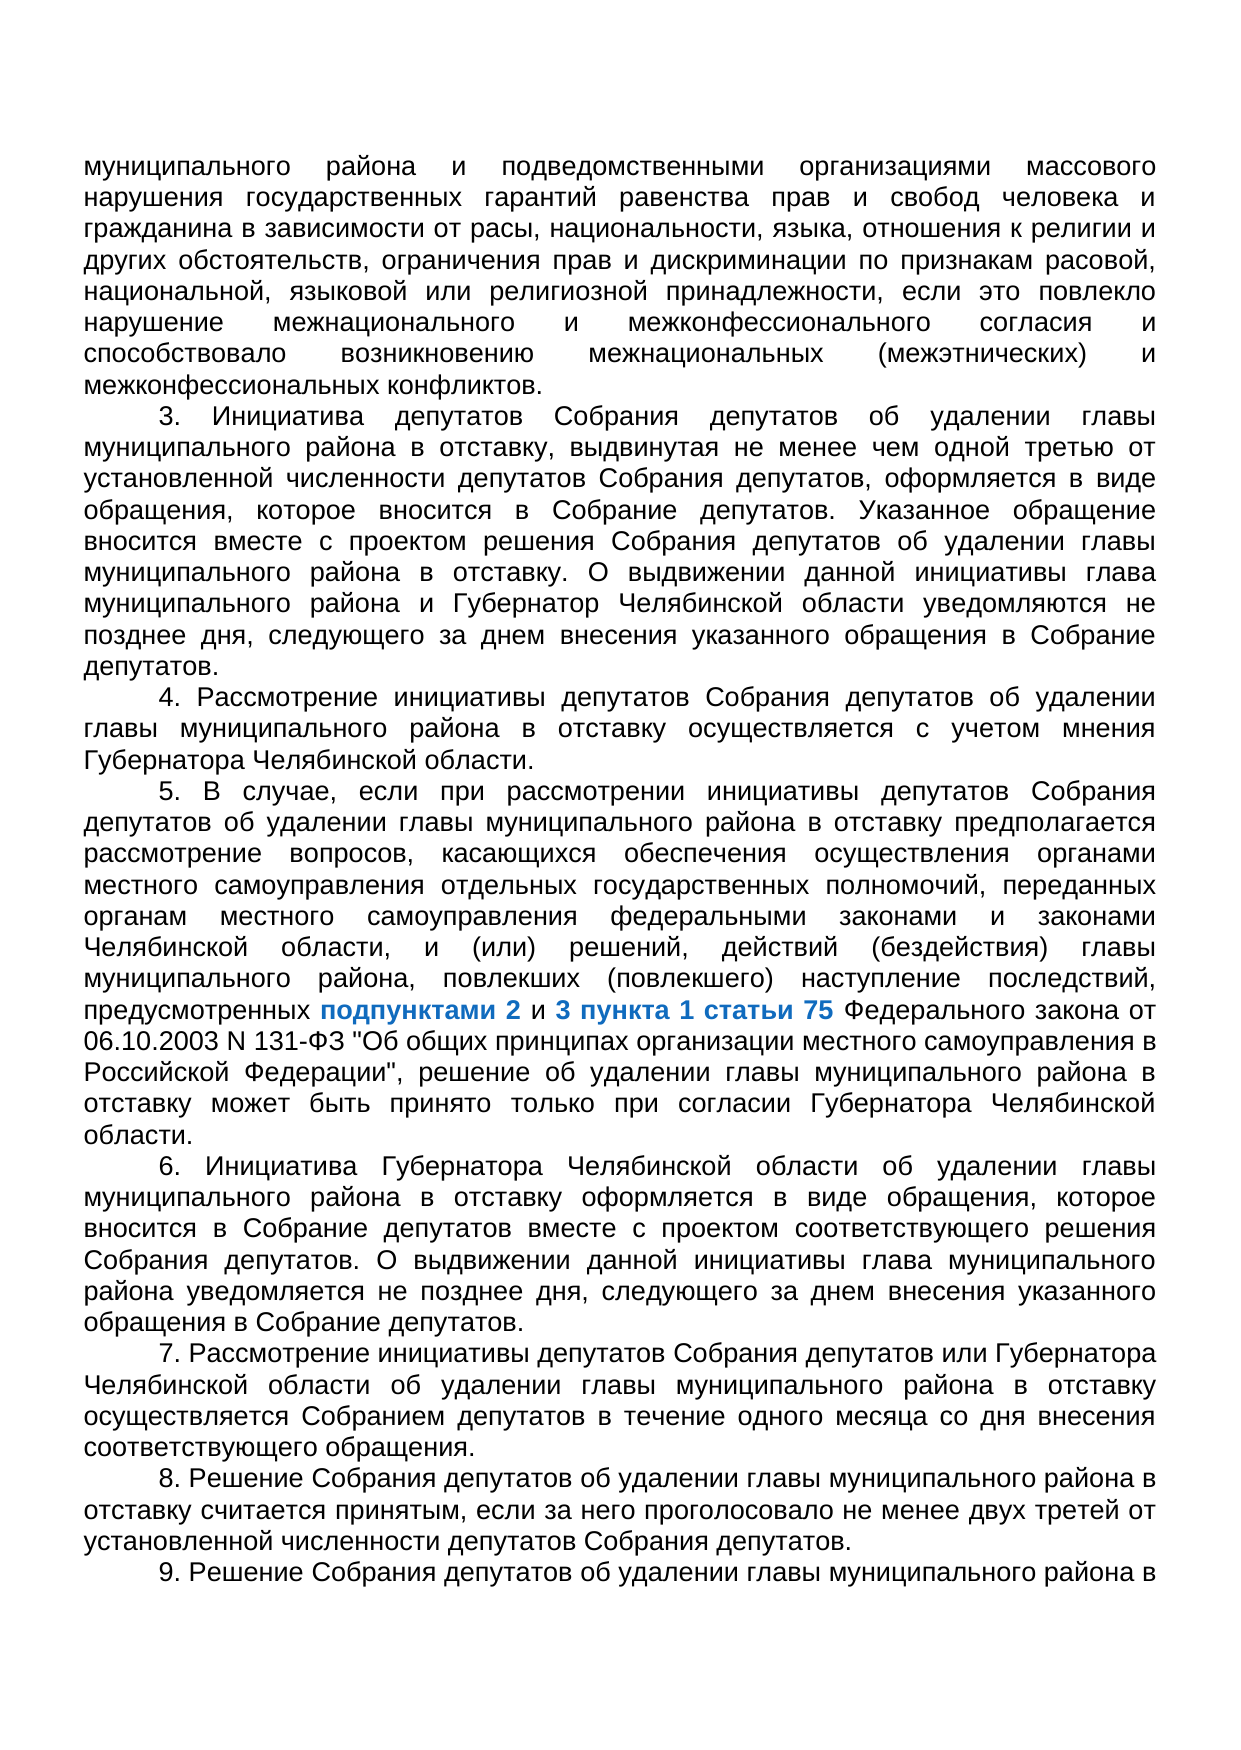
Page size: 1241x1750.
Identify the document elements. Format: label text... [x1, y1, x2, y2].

text 4. Рассмотрение инициативы депутатов Собрания депутатов об удалении главы муниципального района в отставку осуществляется с учетом мнения Губернатора Челябинской области. [83, 681, 1157, 775]
text 7. Рассмотрение инициативы депутатов Собрания депутатов или Губернатора Челябинской области об удалении главы муниципального района в отставку осуществляется Собранием депутатов в течение одного месяца со дня внесения соответствующего обращения. [83, 1337, 1157, 1462]
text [83, 1556, 1157, 1587]
text 8. Решение Собрания депутатов об удалении главы муниципального района в отставку считается принятым, если за него проголосовало не менее двух третей от установленной численности депутатов Собрания депутатов. [83, 1462, 1157, 1556]
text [83, 150, 1157, 400]
text 6. Инициатива Губернатора Челябинской области об удалении главы муниципального района в отставку оформляется в виде обращения, которое вносится в Собрание депутатов вместе с проектом соответствующего решения Собрания депутатов. О выдвижении данной инициативы глава муниципального района уведомляется не позднее дня, следующего за днем внесения указанного обращения в Собрание депутатов. [83, 1150, 1157, 1337]
text 5. В случае, если при рассмотрении инициативы депутатов Собрания депутатов об удалении главы муниципального района в отставку предполагается рассмотрение вопросов, касающихся обеспечения осуществления органами местного самоуправления отдельных государственных полномочий, переданных органам местного самоуправления федеральными законами и законами Челябинской области, и (или) решений, действий (бездействия) главы муниципального района, повлекших (повлекшего) наступление последствий, предусмотренных подпунктами 2 и 3 пункта 1 статьи 75 Федерального закона от 06.10.2003 N 131-ФЗ "Об общих принципах организации местного самоуправления в Российской Федерации", решение об удалении главы муниципального района в отставку может быть принято только при согласии Губернатора Челябинской области. [83, 775, 1157, 1150]
text 3. Инициатива депутатов Собрания депутатов об удалении главы муниципального района в отставку, выдвинутая не менее чем одной третью от установленной численности депутатов Собрания депутатов, оформляется в виде обращения, которое вносится в Собрание депутатов. Указанное обращение вносится вместе с проектом решения Собрания депутатов об удалении главы муниципального района в отставку. О выдвижении данной инициативы глава муниципального района и Губернатор Челябинской области уведомляются не позднее дня, следующего за днем внесения указанного обращения в Собрание депутатов. [83, 400, 1157, 681]
